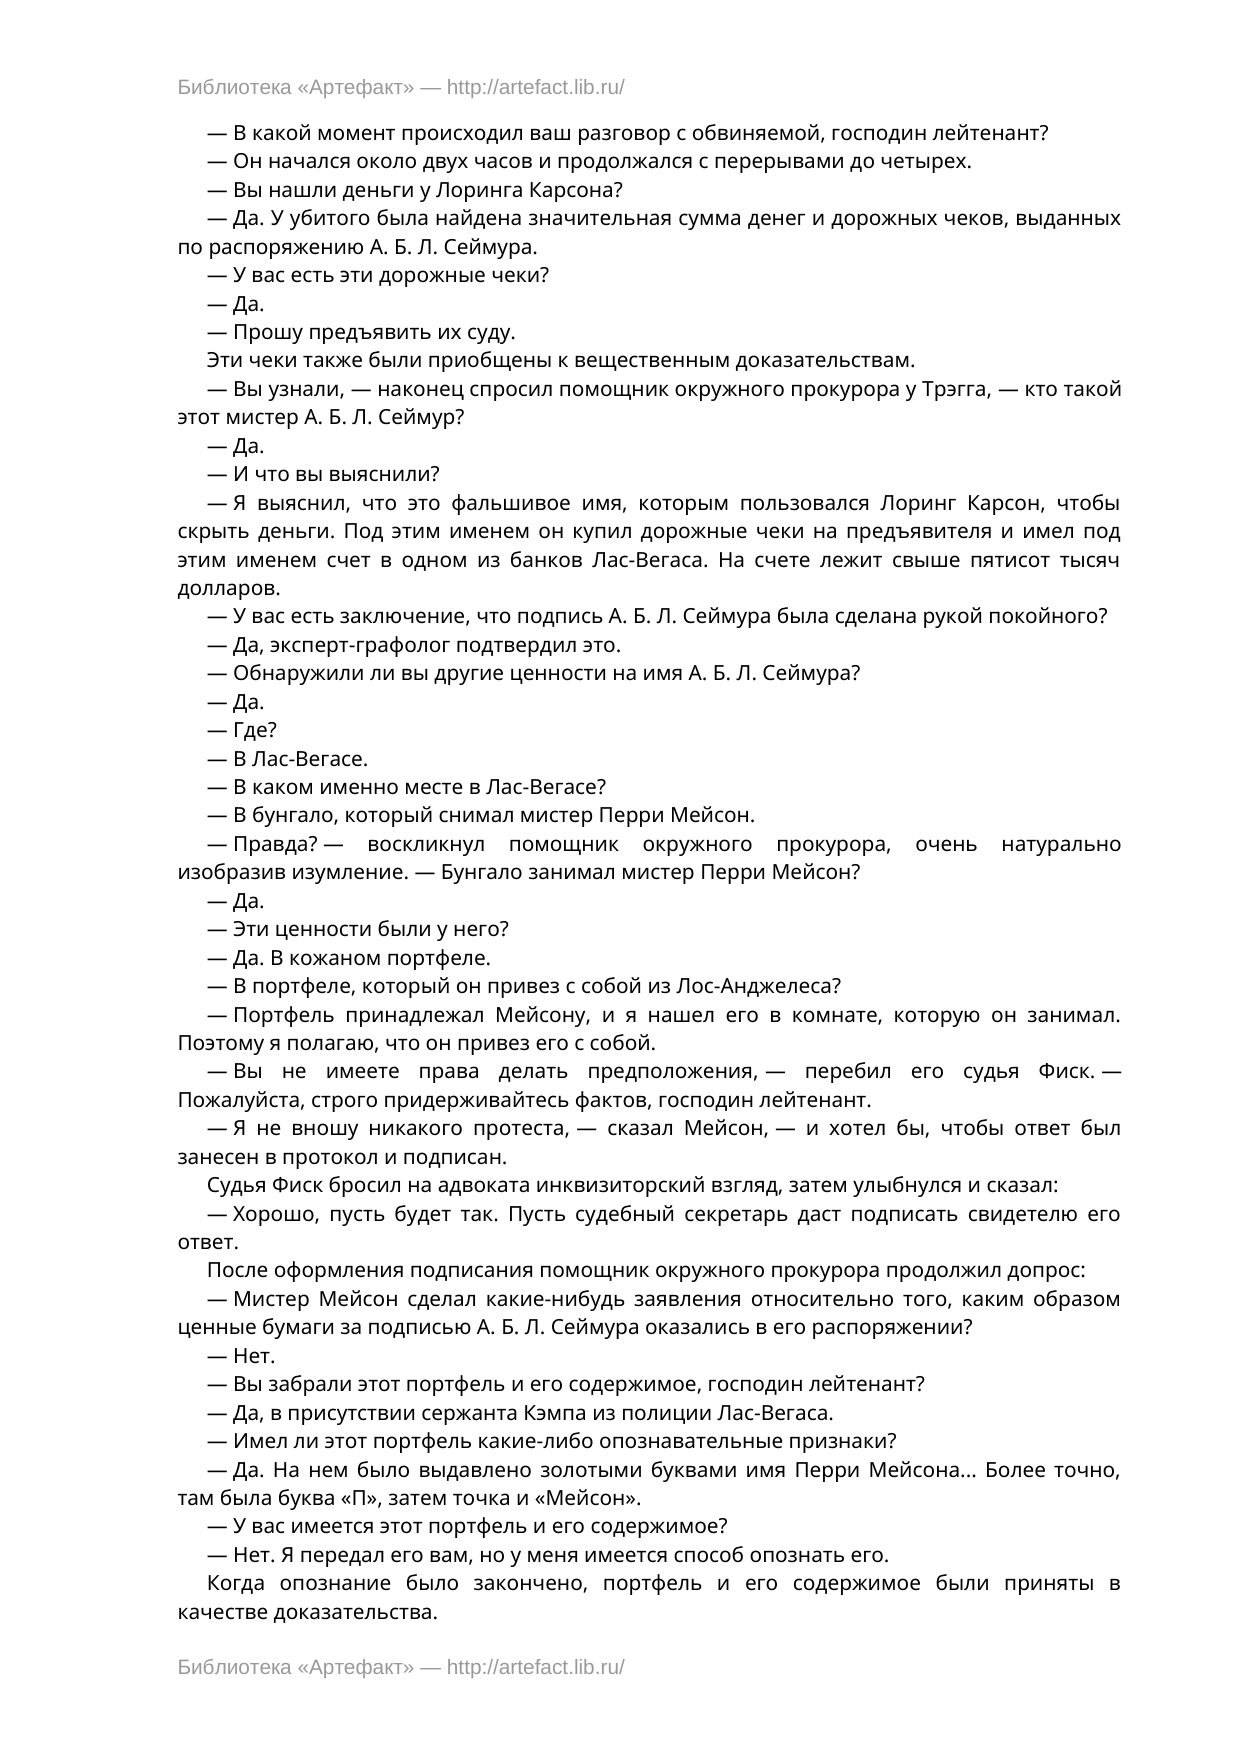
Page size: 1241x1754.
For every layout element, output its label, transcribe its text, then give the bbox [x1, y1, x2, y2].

text — Нет. [177, 1341, 1122, 1369]
text — Эти ценности были у него? [177, 914, 1122, 943]
text — У вас имеется этот портфель и его содержимое? [177, 1512, 1122, 1540]
text — Вы узнали, — наконец спросил помощник окружного прокурора у Трэгга, — кто такой этот мистер А. Б. Л. Сеймур? [177, 374, 1122, 431]
text — В какой момент происходил ваш разговор с обвиняемой, господин лейтенант? [177, 118, 1122, 147]
text — Да. На нем было выдавлено золотыми буквами имя Перри Мейсона... Более точно, там была буква «П», затем точка и «Мейсон». [177, 1455, 1122, 1512]
text — Да. [177, 289, 1122, 317]
text — В каком именно месте в Лас-Вегасе? [177, 772, 1122, 801]
text — Да. [177, 431, 1122, 459]
text — Да, эксперт-графолог подтвердил это. [177, 630, 1122, 658]
text — Где? [177, 715, 1122, 744]
text — У вас есть эти дорожные чеки? [177, 260, 1122, 289]
text — Он начался около двух часов и продолжался с перерывами до четырех. [177, 147, 1122, 175]
text — Я не вношу никакого протеста, — сказал Мейсон, — и хотел бы, чтобы ответ был занесен в протокол и подписан. [177, 1113, 1122, 1170]
text — Нет. Я передал его вам, но у меня имеется способ опознать его. [177, 1540, 1122, 1568]
text Судья Фиск бросил на адвоката инквизиторский взгляд, затем улыбнулся и сказал: [177, 1170, 1122, 1199]
text — Имел ли этот портфель какие-либо опознавательные признаки? [177, 1426, 1122, 1455]
text — Да. В кожаном портфеле. [177, 943, 1122, 971]
text — Портфель принадлежал Мейсону, и я нашел его в комнате, которую он занимал. Поэтому я полагаю, что он привез его с собой. [177, 1000, 1122, 1057]
text — Хорошо, пусть будет так. Пусть судебный секретарь даст подписать свидетелю его ответ. [177, 1199, 1122, 1256]
text — Вы забрали этот портфель и его содержимое, господин лейтенант? [177, 1369, 1122, 1398]
text — В портфеле, который он привез с собой из Лос-Анджелеса? [177, 971, 1122, 1000]
text — Вы нашли деньги у Лоринга Карсона? [177, 175, 1122, 203]
text — В Лас-Вегасе. [177, 744, 1122, 772]
text — Да. У убитого была найдена значительная сумма денег и дорожных чеков, выданных по распоряжению А. Б. Л. Сеймура. [177, 203, 1122, 260]
text Эти чеки также были приобщены к вещественным доказательствам. [177, 346, 1122, 374]
text — Я выяснил, что это фальшивое имя, которым пользовался Лоринг Карсон, чтобы скрыть деньги. Под этим именем он купил дорожные чеки на предъявителя и имел под этим именем счет в одном из банков Лас-Вегаса. На счете лежит свыше пятисот тысяч долларов. [177, 488, 1122, 602]
text — Обнаружили ли вы другие ценности на имя А. Б. Л. Сеймура? [177, 658, 1122, 687]
text — Мистер Мейсон сделал какие-нибудь заявления относительно того, каким образом ценные бумаги за подписью А. Б. Л. Сеймура оказались в его распоряжении? [177, 1284, 1122, 1341]
text — В бунгало, который снимал мистер Перри Мейсон. [177, 801, 1122, 829]
text — Прошу предъявить их суду. [177, 317, 1122, 346]
text — Да. [177, 687, 1122, 715]
text — Вы не имеете права делать предположения, — перебил его судья Фиск. — Пожалуйста, строго придерживайтесь фактов, господин лейтенант. [177, 1057, 1122, 1113]
text — И что вы выяснили? [177, 459, 1122, 488]
text — Да, в присутствии сержанта Кэмпа из полиции Лас-Вегаса. [177, 1398, 1122, 1426]
text — Да. [177, 886, 1122, 914]
text Когда опознание было закончено, портфель и его содержимое были приняты в качестве доказательства. [177, 1568, 1122, 1625]
text После оформления подписания помощник окружного прокурора продолжил допрос: [177, 1256, 1122, 1284]
text — У вас есть заключение, что подпись А. Б. Л. Сеймура была сделана рукой покойного? [177, 602, 1122, 630]
text — Правда? — воскликнул помощник окружного прокурора, очень натурально изобразив изумление. — Бунгало занимал мистер Перри Мейсон? [177, 829, 1122, 886]
